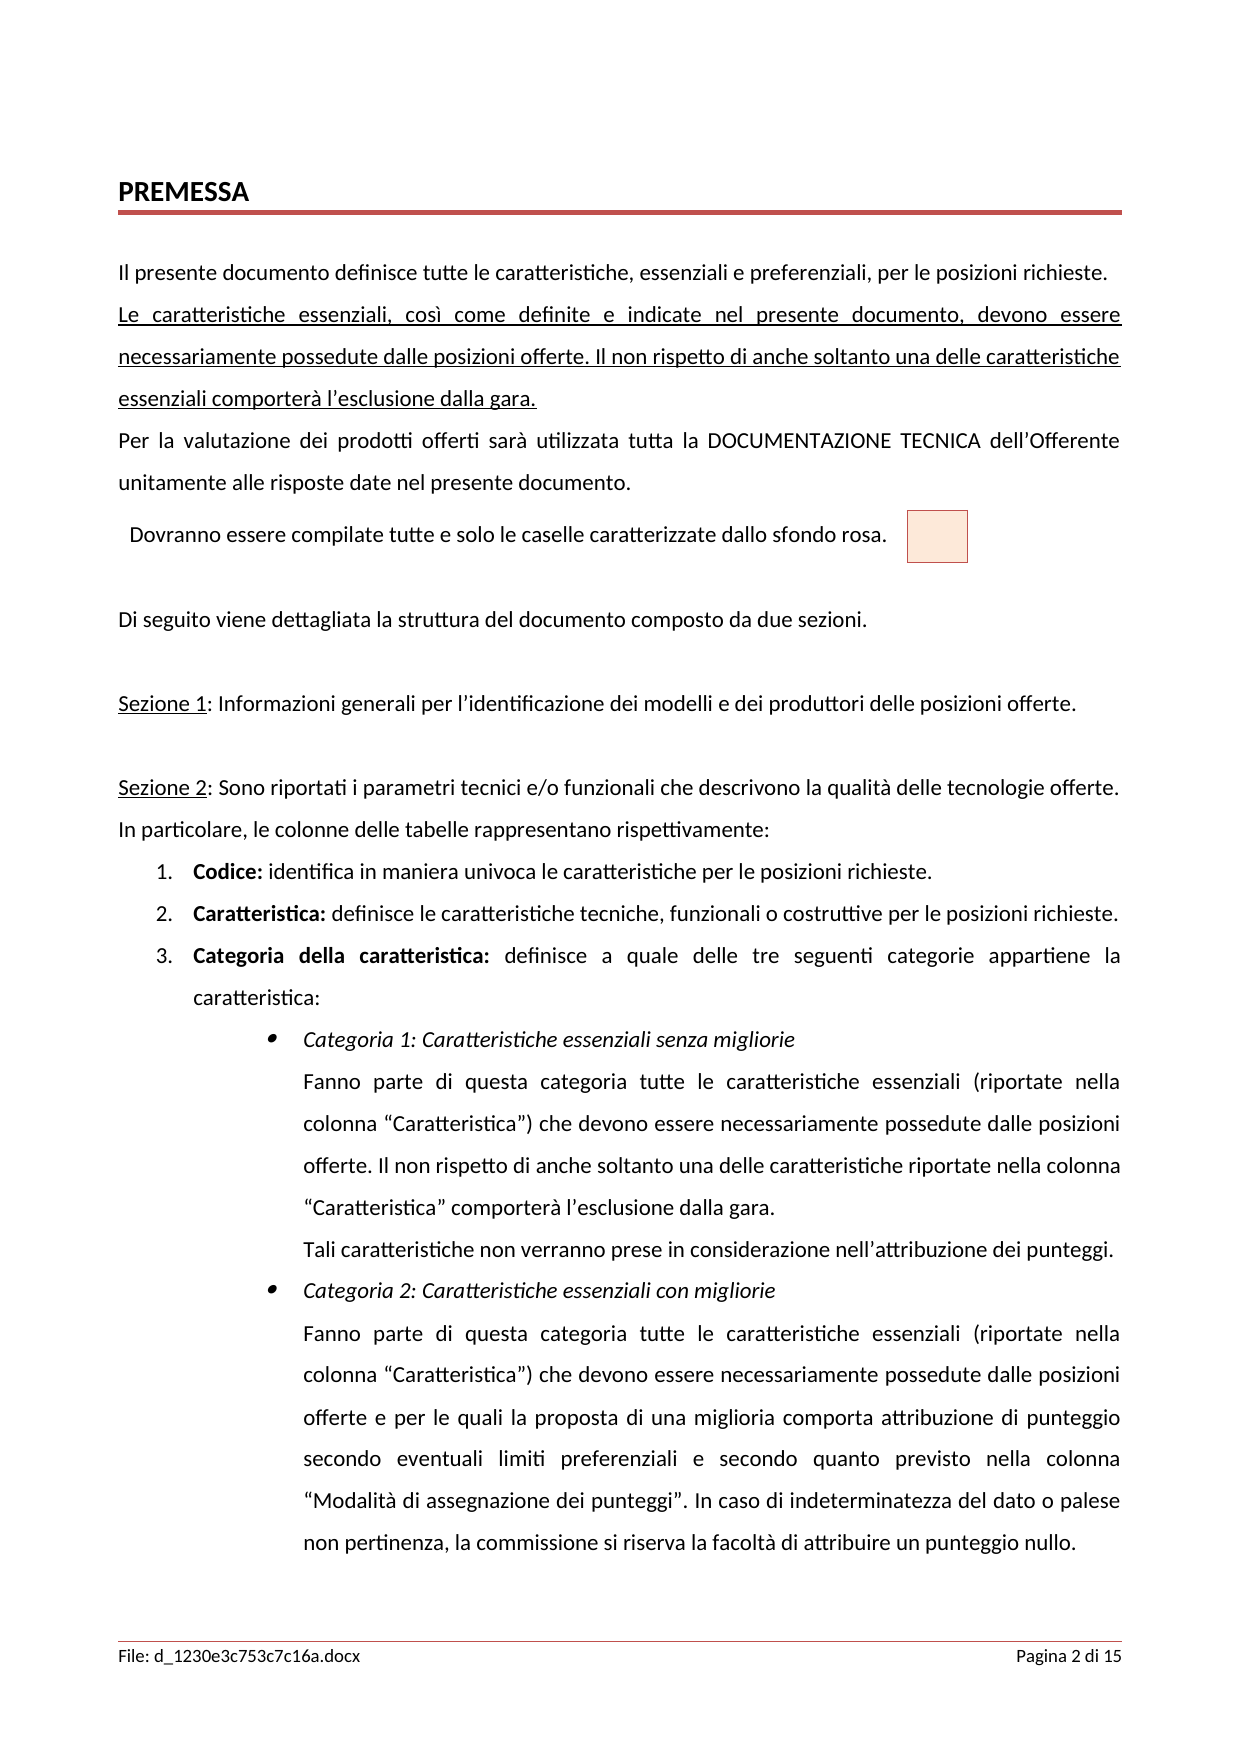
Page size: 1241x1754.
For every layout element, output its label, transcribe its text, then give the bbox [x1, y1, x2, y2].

list Tali caratteristiche non verranno prese in considerazione nell’attribuzione dei punteggi. [303, 1235, 1122, 1263]
text Sezione 1: Informazioni generali per l’identificazione dei modelli e dei produttori delle posizioni offerte. [118, 689, 1122, 717]
list Categoria 1: Caratteristiche essenziali senza migliorie [266, 1025, 1122, 1053]
list Fanno parte di questa categoria tutte le caratteristiche essenziali (riportate nella colonna “Caratteristica”) che devono essere necessariamente possedute dalle posizioni offerte e per le quali la proposta di una miglioria comporta attribuzione di punteggio secondo eventuali limiti preferenziali e secondo quanto previsto nella colonna “Modalità di assegnazione dei punteggi”. In caso di indeterminatezza del dato o palese non pertinenza, la commissione si riserva la facoltà di attribuire un punteggio nullo. [303, 1319, 1122, 1557]
text Le caratteristiche essenziali, così come definite e indicate nel presente documento, devono essere necessariamente possedute dalle posizioni offerte. Il non rispetto di anche soltanto una delle caratteristiche essenziali comporterà l’esclusione dalla gara. [118, 300, 1122, 324]
table_header Dovranno essere compilate tutte e solo le caselle caratterizzate dallo sfondo rosa. [118, 510, 907, 562]
list Categoria 2: Caratteristiche essenziali con migliorie [266, 1277, 1122, 1305]
list Categoria della caratteristica: definisce a quale delle tre seguenti categorie appartiene la caratteristica: [156, 941, 1122, 1011]
table_header [908, 511, 967, 562]
text Di seguito viene dettagliata la struttura del documento composto da due sezioni. [118, 605, 1122, 633]
list Caratteristica: definisce le caratteristiche tecniche, funzionali o costruttive per le posizioni richieste. [156, 899, 1122, 927]
text Il presente documento definisce tutte le caratteristiche, essenziali e preferenziali, per le posizioni richieste. [118, 258, 1122, 286]
text PREMESSA [118, 173, 1122, 210]
list Fanno parte di questa categoria tutte le caratteristiche essenziali (riportate nella colonna “Caratteristica”) che devono essere necessariamente possedute dalle posizioni offerte. Il non rispetto di anche soltanto una delle caratteristiche riportate nella colonna “Caratteristica” comporterà l’esclusione dalla gara. [303, 1067, 1122, 1221]
text Sezione 2: Sono riportati i parametri tecnici e/o funzionali che descrivono la qualità delle tecnologie offerte. In particolare, le colonne delle tabelle rappresentano rispettivamente: [118, 773, 1122, 843]
list Codice: identifica in maniera univoca le caratteristiche per le posizioni richieste. [156, 857, 1122, 885]
text Per la valutazione dei prodotti offerti sarà utilizzata tutta la DOCUMENTAZIONE TECNICA dell’Offerente unitamente alle risposte date nel presente documento. [118, 426, 1122, 496]
text Le caratteristiche essenziali, così come definite e indicate nel presente documento, devono essere necessariamente possedute dalle posizioni offerte. Il non rispetto di anche soltanto una delle caratteristiche essenziali comporterà l’esclusione dalla gara. [118, 326, 1122, 412]
